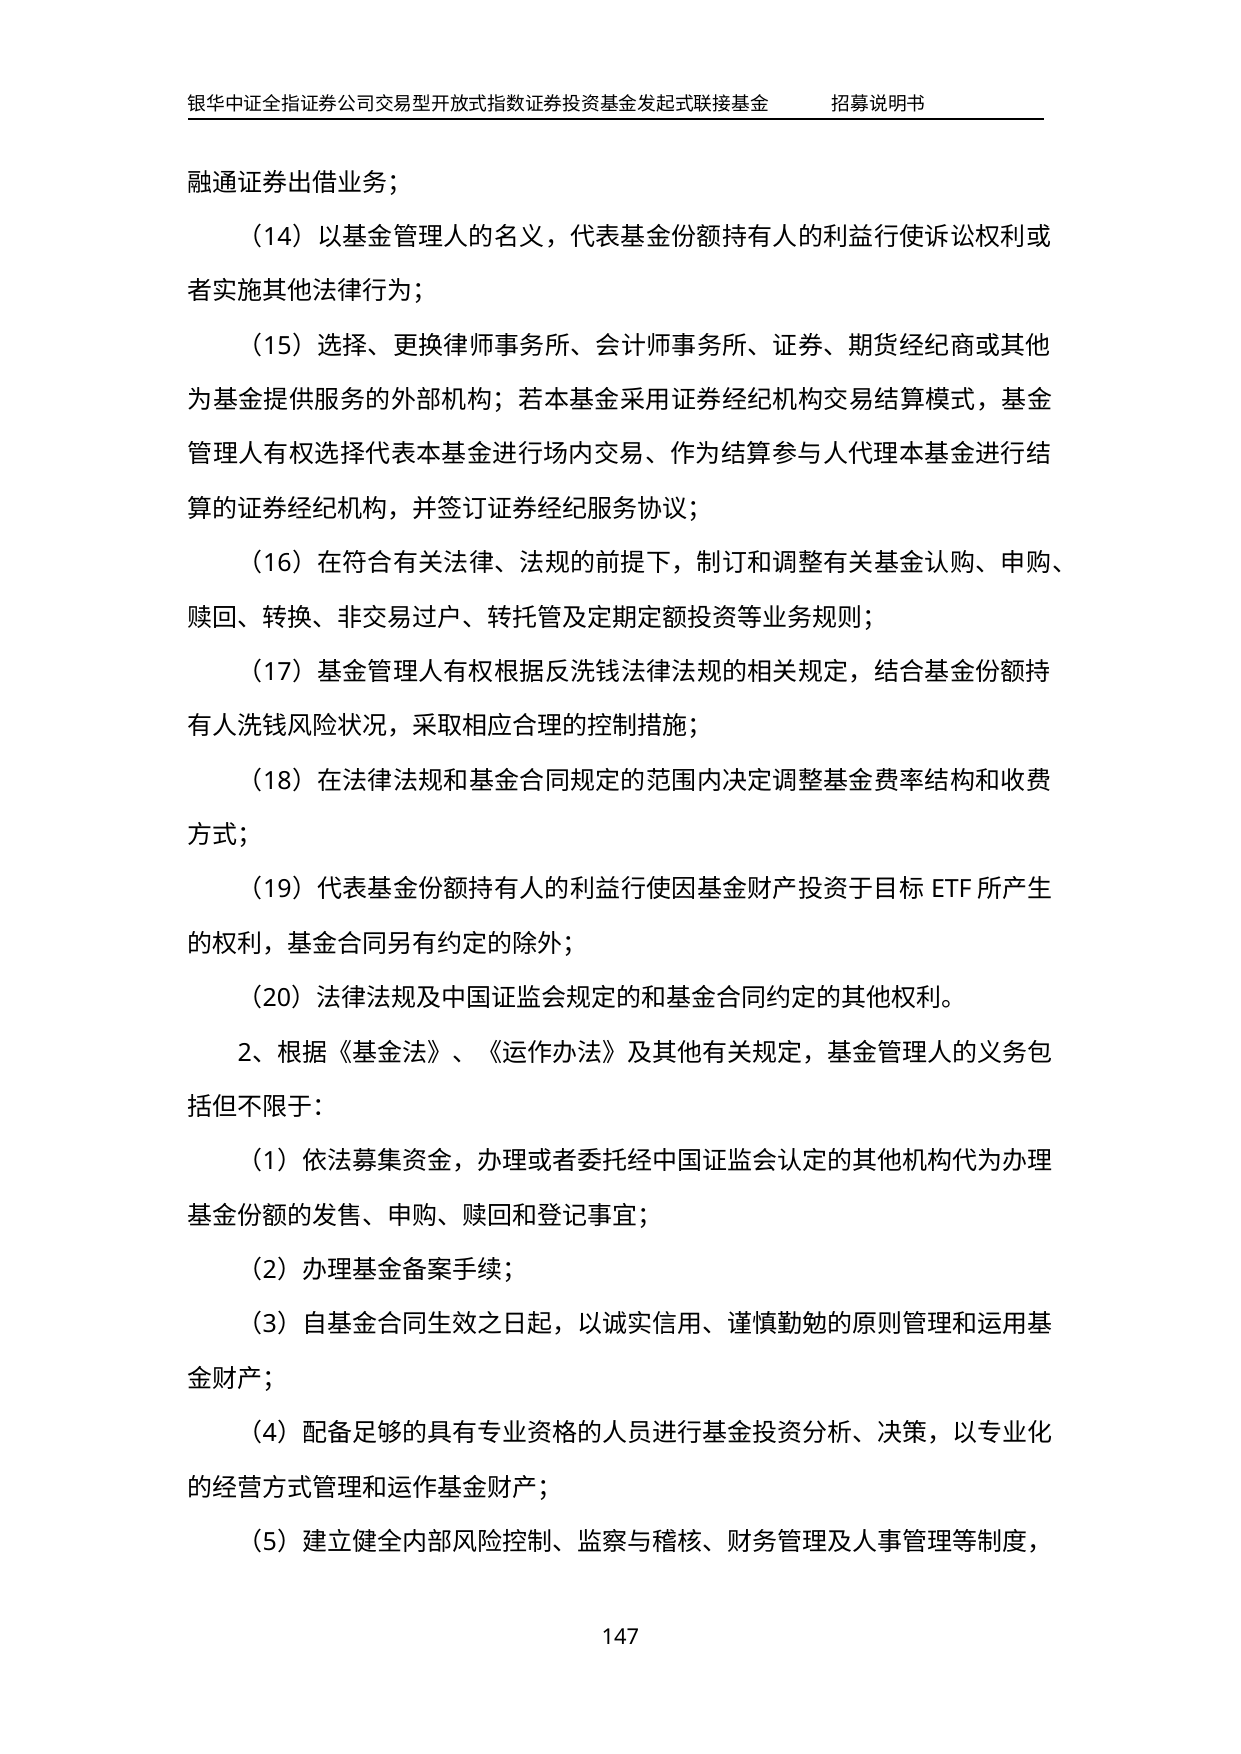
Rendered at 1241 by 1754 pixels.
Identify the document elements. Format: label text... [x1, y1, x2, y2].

text （3）自基金合同生效之日起，以诚实信用、谨慎勤勉的原则管理和运用基金财产； [187, 1304, 1053, 1394]
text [187, 162, 1053, 198]
text （19）代表基金份额持有人的利益行使因基金财产投资于目标ETF所产生的权利，基金合同另有约定的除外； [187, 869, 1053, 959]
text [187, 1521, 1053, 1558]
text （15）选择、更换律师事务所、会计师事务所、证券、期货经纪商或其他为基金提供服务的外部机构；若本基金采用证券经纪机构交易结算模式，基金管理人有权选择代表本基金进行场内交易、作为结算参与人代理本基金进行结算的证券经纪机构，并签订证券经纪服务协议； [187, 325, 1053, 524]
text 2、根据《基金法》、《运作办法》及其他有关规定，基金管理人的义务包括但不限于： [187, 1032, 1053, 1123]
text （4）配备足够的具有专业资格的人员进行基金投资分析、决策，以专业化的经营方式管理和运作基金财产； [187, 1413, 1053, 1503]
text （17）基金管理人有权根据反洗钱法律法规的相关规定，结合基金份额持有人洗钱风险状况，采取相应合理的控制措施； [187, 651, 1053, 742]
text （20）法律法规及中国证监会规定的和基金合同约定的其他权利。 [187, 978, 1053, 1014]
text （14）以基金管理人的名义，代表基金份额持有人的利益行使诉讼权利或者实施其他法律行为； [187, 216, 1053, 307]
text （18）在法律法规和基金合同规定的范围内决定调整基金费率结构和收费方式； [187, 760, 1053, 851]
text （16）在符合有关法律、法规的前提下，制订和调整有关基金认购、申购、赎回、转换、非交易过户、转托管及定期定额投资等业务规则； [187, 543, 1053, 633]
text （2）办理基金备案手续； [187, 1249, 1053, 1286]
text （1）依法募集资金，办理或者委托经中国证监会认定的其他机构代为办理基金份额的发售、申购、赎回和登记事宜； [187, 1141, 1053, 1231]
